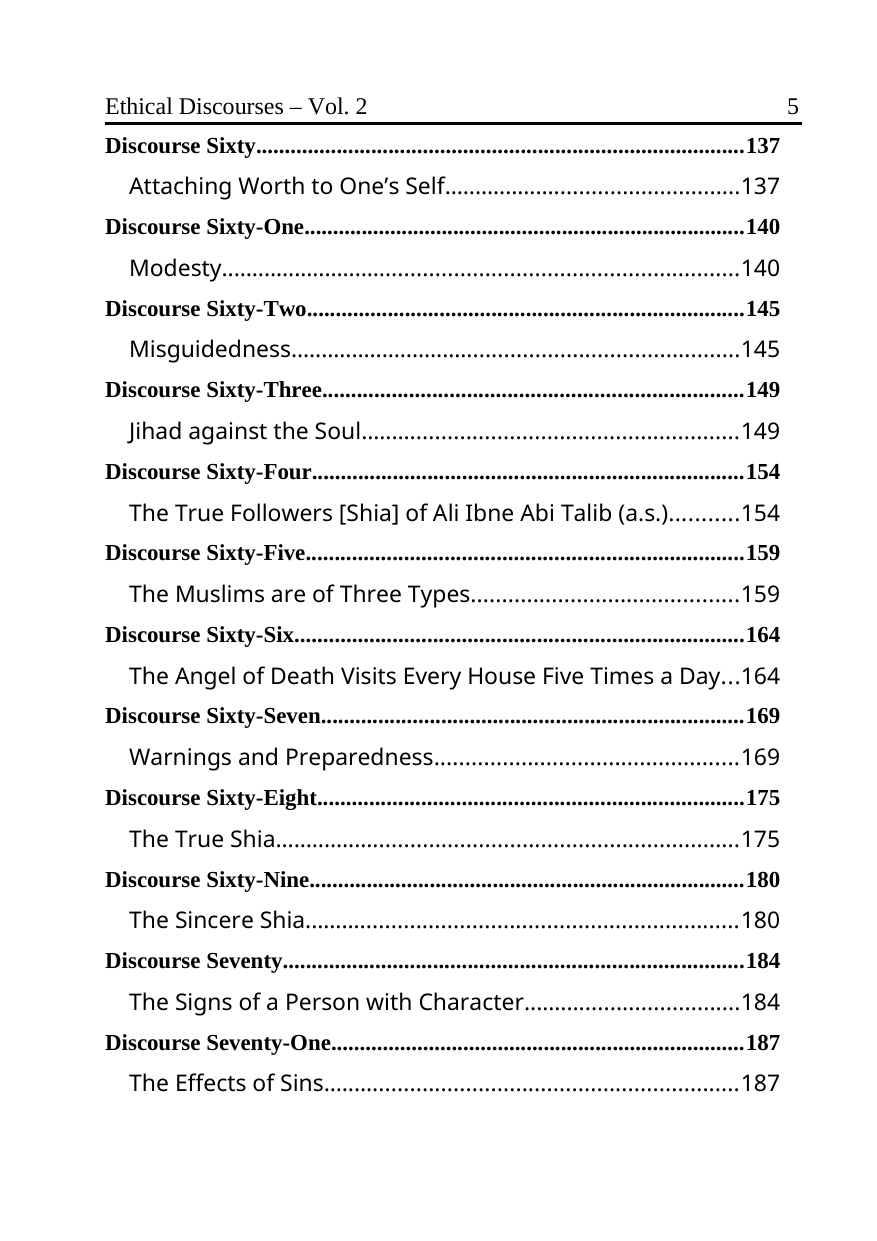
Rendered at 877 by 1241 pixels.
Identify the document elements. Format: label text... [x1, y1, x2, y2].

text The Sincere Shia 180 [129, 904, 742, 935]
text Discourse Sixty-Two 145 [105, 295, 802, 321]
text Discourse Sixty-Eight 175 [105, 784, 802, 811]
text Misguidedness 145 [129, 334, 742, 364]
text Discourse Seventy 184 [105, 947, 802, 974]
text Discourse Sixty-Five 159 [105, 539, 802, 566]
text Discourse Sixty-Seven 169 [105, 703, 802, 729]
text Discourse Sixty 137 [105, 132, 802, 158]
text Discourse Sixty-One 140 [105, 213, 802, 239]
text Discourse Sixty-Six 164 [105, 621, 802, 647]
text Attaching Worth to One’s Self 137 [129, 171, 742, 201]
text Jihad against the Soul 149 [129, 415, 742, 445]
text The Muslims are of Three Types 159 [129, 578, 742, 608]
text Discourse Sixty-Nine 180 [105, 866, 802, 892]
text The True Shia 175 [129, 823, 742, 853]
text Modesty 140 [129, 252, 742, 282]
text Discourse Sixty-Four 154 [105, 458, 802, 484]
text Warnings and Preparedness 169 [129, 741, 742, 772]
text The Angel of Death Visits Every House Five Times a Day 164 [129, 660, 742, 690]
text Discourse Sixty-Three 149 [105, 376, 802, 403]
text The Effects of Sins 187 [129, 1068, 742, 1098]
text The Signs of a Person with Character 184 [129, 986, 742, 1016]
text Discourse Seventy-One 187 [105, 1029, 802, 1055]
text The True Followers [Shia] of Ali Ibne Abi Talib (a.s.) 154 [129, 497, 742, 527]
